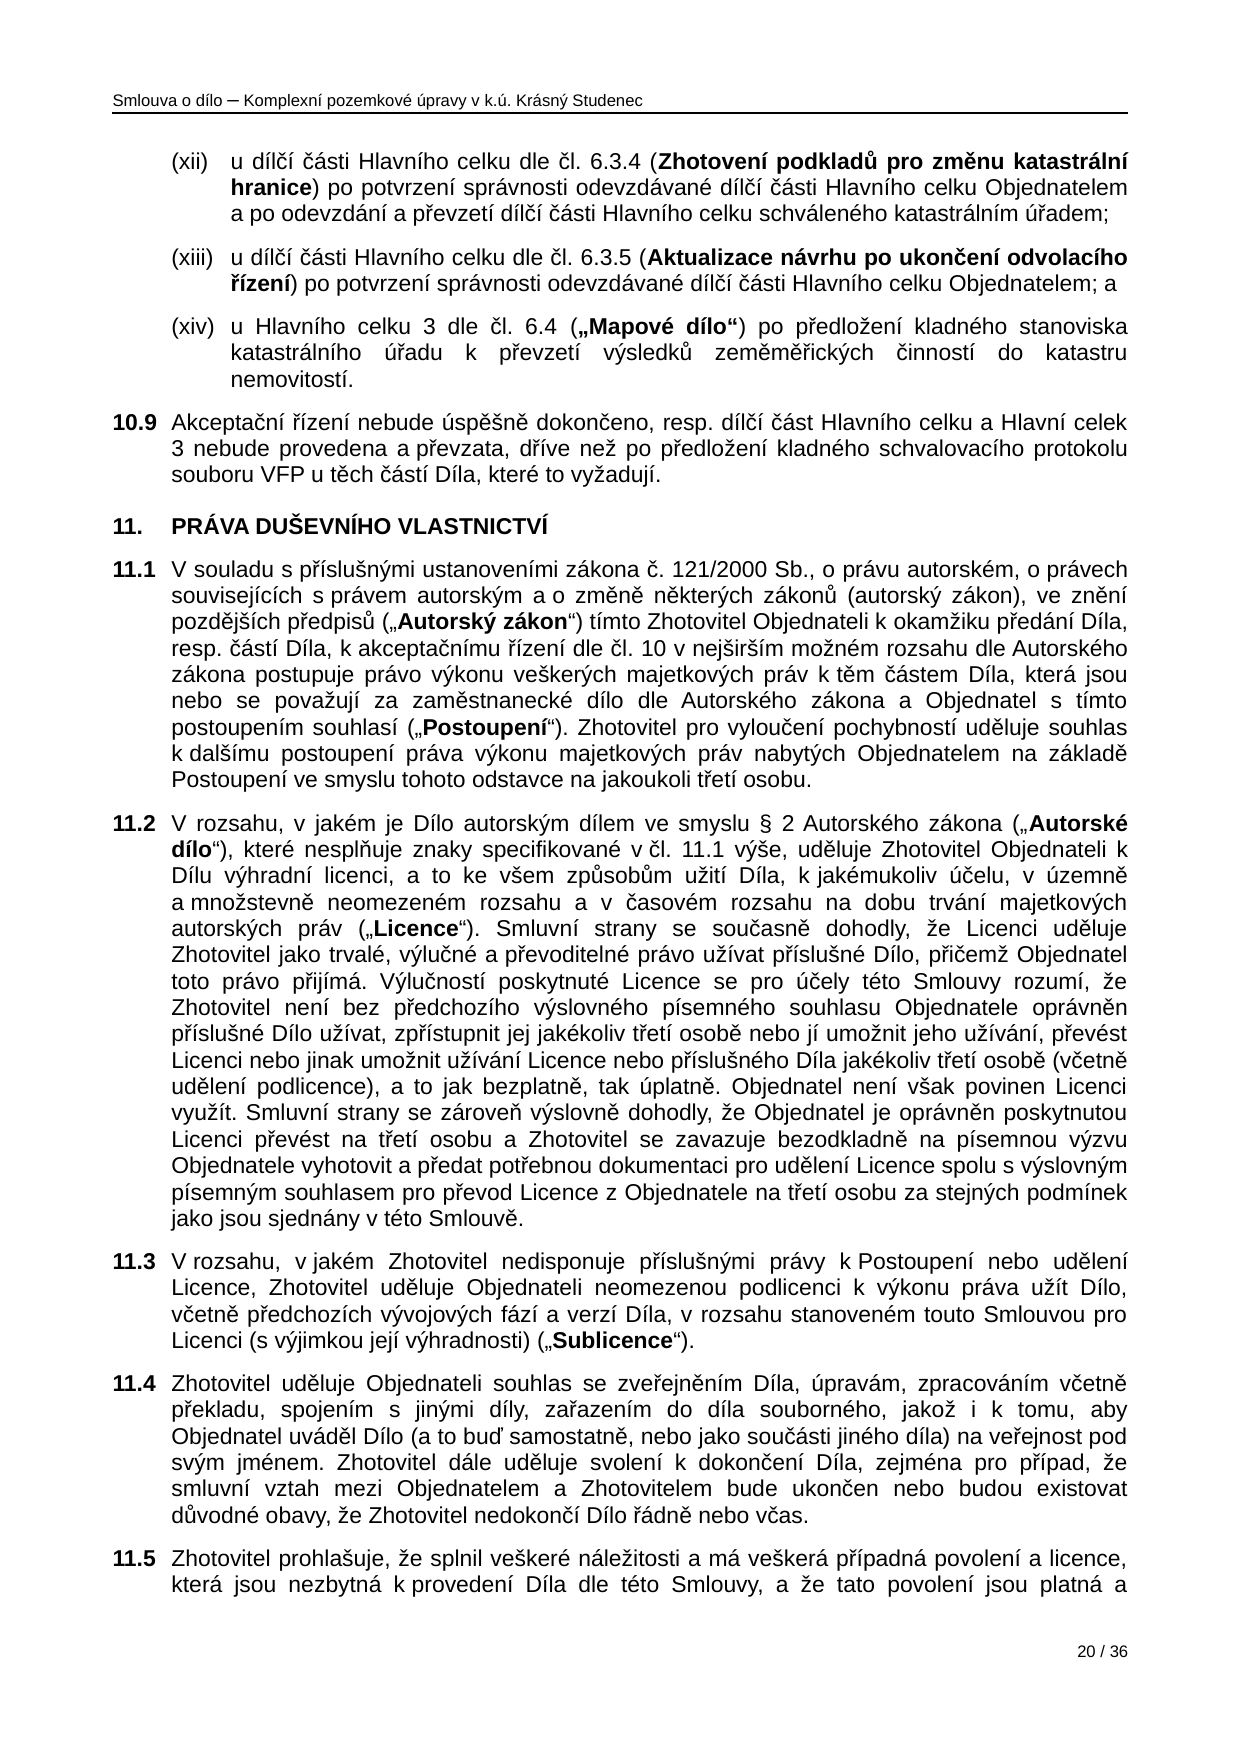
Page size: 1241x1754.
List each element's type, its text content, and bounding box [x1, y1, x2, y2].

text V rozsahu, v jakém je Dílo autorským dílem ve smyslu § 2 Autorského zákona („Autorské dílo“), které nesplňuje znaky specifikované v čl. 11.1 výše, uděluje Zhotovitel Objednateli k Dílu výhradní licenci, a to ke všem způsobům užití Díla, k jakémukoliv účelu, v územně a množstevně neomezeném rozsahu a v časovém rozsahu na dobu trvání majetkových autorských práv („Licence“). Smluvní strany se současně dohodly, že Licenci uděluje Zhotovitel jako trvalé, výlučné a převoditelné právo užívat příslušné Dílo, přičemž Objednatel toto právo přijímá. Výlučností poskytnuté Licence se pro účely této Smlouvy rozumí, že Zhotovitel není bez předchozího výslovného písemného souhlasu Objednatele oprávněn příslušné Dílo užívat, zpřístupnit jej jakékoliv třetí osobě nebo jí umožnit jeho užívání, převést Licenci nebo jinak umožnit užívání Licence nebo příslušného Díla jakékoliv třetí osobě (včetně udělení podlicence), a to jak bezplatně, tak úplatně. Objednatel není však povinen Licenci využít. Smluvní strany se zároveň výslovně dohodly, že Objednatel je oprávněn poskytnutou Licenci převést na třetí osobu a Zhotovitel se zavazuje bezodkladně na písemnou výzvu Objednatele vyhotovit a předat potřebnou dokumentaci pro udělení Licence spolu s výslovným písemným souhlasem pro převod Licence z Objednatele na třetí osobu za stejných podmínek jako jsou sjednány v této Smlouvě. [112, 809, 1128, 1231]
text V rozsahu, v jakém Zhotovitel nedisponuje příslušnými právy k Postoupení nebo udělení Licence, Zhotovitel uděluje Objednateli neomezenou podlicenci k výkonu práva užít Dílo, včetně předchozích vývojových fází a verzí Díla, v rozsahu stanoveném touto Smlouvou pro Licenci (s výjimkou její výhradnosti) („Sublicence“). [112, 1248, 1128, 1353]
list u Hlavního celku 3 dle čl. 6.4 („Mapové dílo“) po předložení kladného stanoviska katastrálního úřadu k převzetí výsledků zeměměřických činností do katastru nemovitostí. [171, 313, 1128, 392]
text Práva duševního vlastnictví [112, 513, 1128, 539]
list u dílčí části Hlavního celku dle čl. 6.3.5 (Aktualizace návrhu po ukončení odvolacího řízení) po potvrzení správnosti odevzdávané dílčí části Hlavního celku Objednatelem; a [171, 243, 1128, 296]
text Zhotovitel uděluje Objednateli souhlas se zveřejněním Díla, úpravám, zpracováním včetně překladu, spojením s jinými díly, zařazením do díla souborného, jakož i k tomu, aby Objednatel uváděl Dílo (a to buď samostatně, nebo jako součásti jiného díla) na veřejnost pod svým jménem. Zhotovitel dále uděluje svolení k dokončení Díla, zejména pro případ, že smluvní vztah mezi Objednatelem a Zhotovitelem bude ukončen nebo budou existovat důvodné obavy, že Zhotovitel nedokončí Dílo řádně nebo včas. [112, 1370, 1128, 1528]
text V souladu s příslušnými ustanoveními zákona č. 121/2000 Sb., o právu autorském, o právech souvisejících s právem autorským a o změně některých zákonů (autorský zákon), ve znění pozdějších předpisů („Autorský zákon“) tímto Zhotovitel Objednateli k okamžiku předání Díla, resp. částí Díla, k akceptačnímu řízení dle čl. 10 v nejširším možném rozsahu dle Autorského zákona postupuje právo výkonu veškerých majetkových práv k těm částem Díla, která jsou nebo se považují za zaměstnanecké dílo dle Autorského zákona a Objednatel s tímto postoupením souhlasí („Postoupení“). Zhotovitel pro vyloučení pochybností uděluje souhlas k dalšímu postoupení práva výkonu majetkových práv nabytých Objednatelem na základě Postoupení ve smyslu tohoto odstavce na jakoukoli třetí osobu. [112, 556, 1128, 793]
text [112, 1545, 1128, 1597]
text Akceptační řízení nebude úspěšně dokončeno, resp. dílčí část Hlavního celku a Hlavní celek 3 nebude provedena a převzata, dříve než po předložení kladného schvalovacího protokolu souboru VFP u těch částí Díla, které to vyžadují. [112, 408, 1128, 488]
list u dílčí části Hlavního celku dle čl. 6.3.4 (Zhotovení podkladů pro změnu katastrální hranice) po potvrzení správnosti odevzdávané dílčí části Hlavního celku Objednatelem a po odevzdání a převzetí dílčí části Hlavního celku schváleného katastrálním úřadem; [171, 148, 1128, 227]
